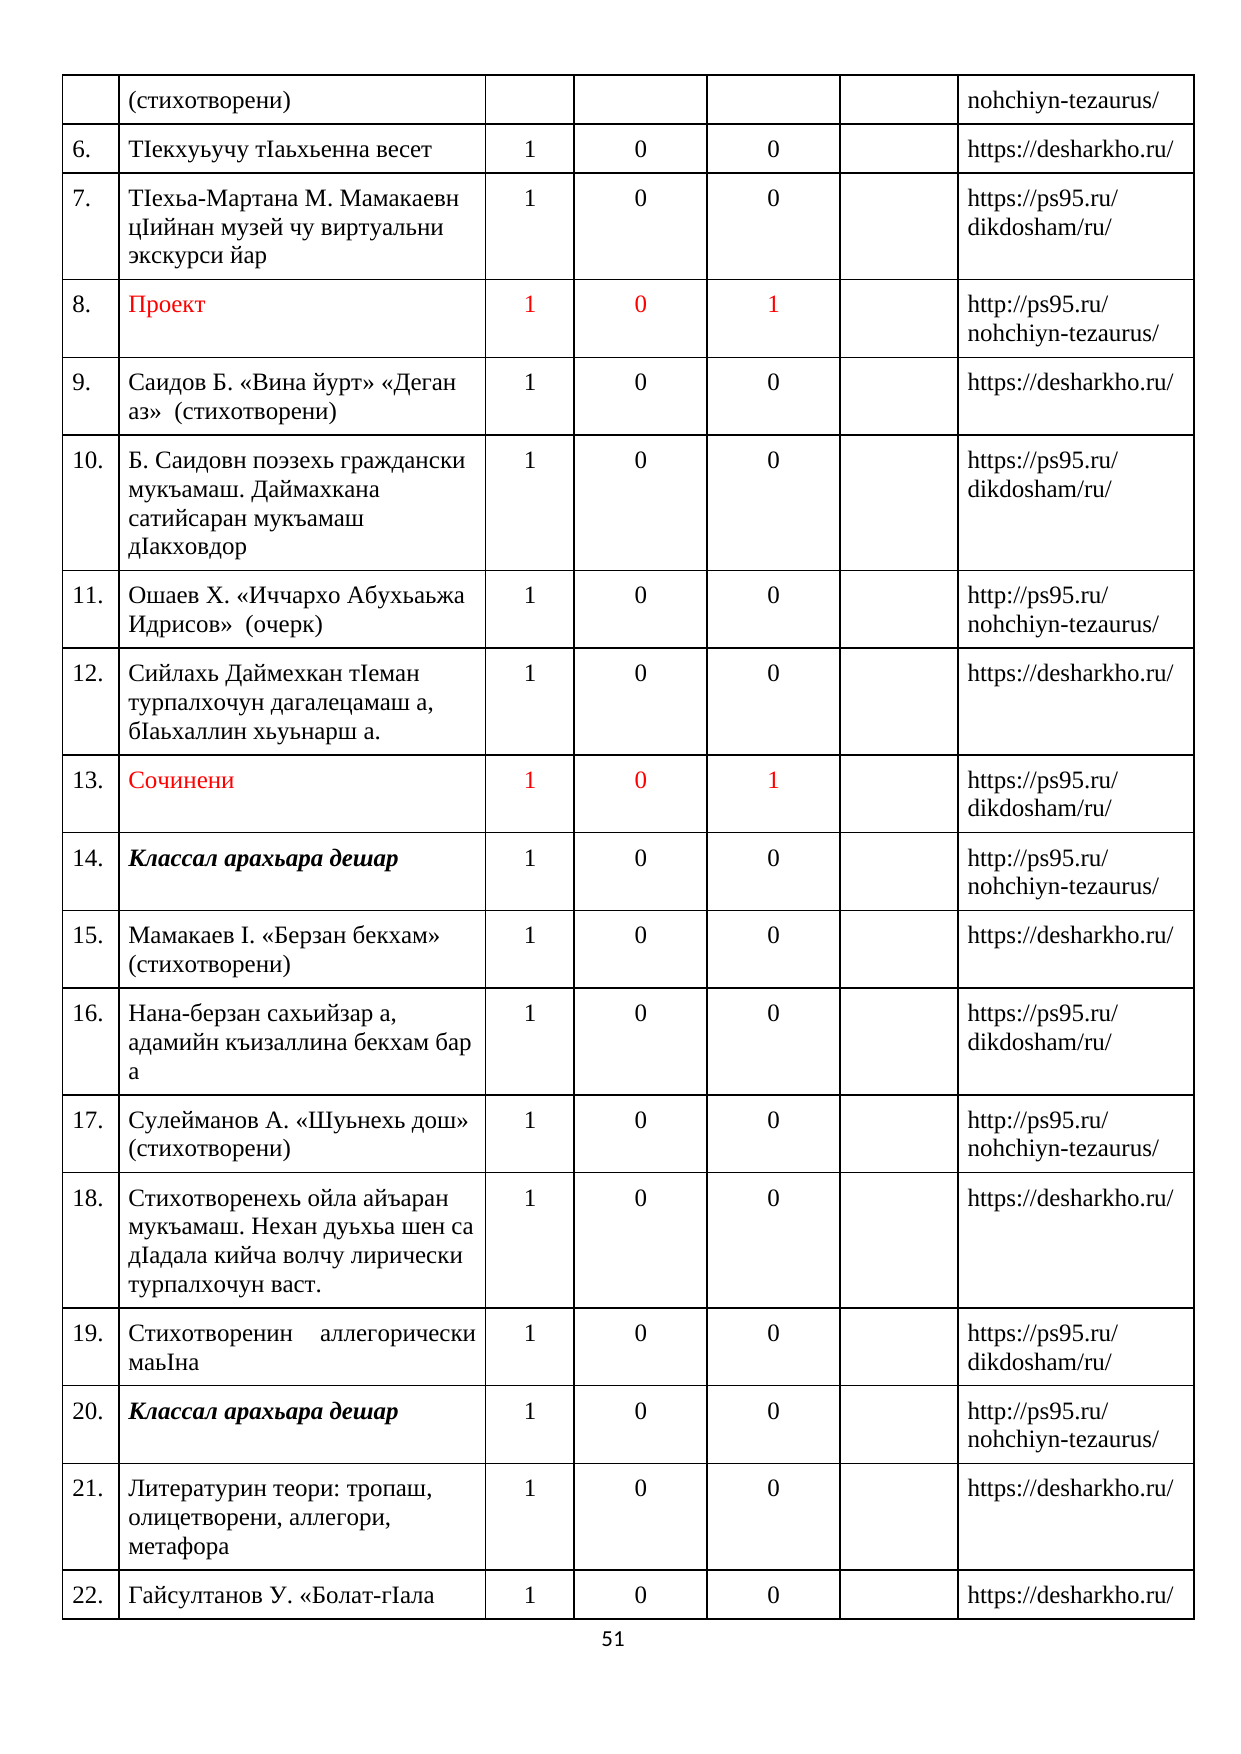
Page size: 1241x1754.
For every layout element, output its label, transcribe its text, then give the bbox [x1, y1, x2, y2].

table_cell Сулейманов А. «Шуьнехь дош» (стихотворени) [120, 1096, 485, 1172]
table_cell [841, 76, 957, 123]
table_cell 0 [708, 125, 839, 172]
table_cell 0 [575, 649, 706, 754]
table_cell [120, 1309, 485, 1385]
table_cell 0 [575, 125, 706, 172]
table_cell 6. [63, 125, 118, 172]
table_cell 0 [575, 174, 706, 278]
table_cell 1 [486, 125, 573, 172]
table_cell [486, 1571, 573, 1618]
table_cell 0 [708, 833, 839, 909]
table_cell [841, 649, 957, 754]
table_cell 1 [486, 571, 573, 647]
table_cell Стихотворенехь ойла айъаран мукъамаш. Нехан дуьхьа шен са дIадала кийча волчу лирически турпалхочун васт. [120, 1173, 485, 1307]
table_cell https://desharkho.ru/ [959, 911, 1193, 987]
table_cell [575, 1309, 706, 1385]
table_cell 1 [486, 280, 573, 356]
table_cell https://ps95.ru/dikdosham/ru/ [959, 174, 1193, 278]
table_cell http://ps95.ru/nohchiyn-tezaurus/ [959, 1096, 1193, 1172]
table_cell 11. [63, 571, 118, 647]
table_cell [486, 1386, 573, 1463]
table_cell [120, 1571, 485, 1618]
table_cell 1 [486, 649, 573, 754]
table_cell 14. [63, 833, 118, 909]
table_cell [841, 756, 957, 832]
table_cell 1 [708, 280, 839, 356]
table_cell 0 [708, 649, 839, 754]
table_cell 0 [708, 436, 839, 569]
table_cell 0 [708, 1096, 839, 1172]
table_cell Сочинени [120, 756, 485, 832]
table_cell 0 [575, 756, 706, 832]
table_cell 1 [486, 911, 573, 987]
table_cell 0 [575, 911, 706, 987]
table_cell [841, 436, 957, 569]
table_cell 1 [486, 76, 573, 123]
table_cell 1 [486, 1096, 573, 1172]
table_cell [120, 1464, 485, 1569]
table_cell [841, 125, 957, 172]
table_cell 1 [486, 174, 573, 278]
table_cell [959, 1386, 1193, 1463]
table_cell ТIекхуьучу тIаьхьенна весет [120, 125, 485, 172]
table_cell 5. [63, 76, 118, 123]
table_cell http://ps95.ru/nohchiyn-tezaurus/ [959, 571, 1193, 647]
table_cell Ошаев Х. «Иччархо Абухьаьжа Идрисов» (очерк) [120, 571, 485, 647]
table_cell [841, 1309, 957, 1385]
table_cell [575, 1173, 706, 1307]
table_cell https://desharkho.ru/ [959, 649, 1193, 754]
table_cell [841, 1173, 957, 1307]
table_cell Саидов Б. «Вина йурт» «Деган аз» (стихотворени) [120, 358, 485, 434]
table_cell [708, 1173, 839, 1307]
table_cell 0 [575, 833, 706, 909]
table_cell [841, 280, 957, 356]
table_cell https://ps95.ru/dikdosham/ru/ [959, 989, 1193, 1094]
table_cell https://ps95.ru/dikdosham/ru/ [959, 436, 1193, 569]
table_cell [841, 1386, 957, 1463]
table_cell 0 [708, 174, 839, 278]
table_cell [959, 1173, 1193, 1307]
table_cell 1 [708, 756, 839, 832]
table_cell [841, 174, 957, 278]
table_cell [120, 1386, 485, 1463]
table_cell ТIехьа-Мартана М. Мамакаевн цIийнан музей чу виртуальни экскурси йар [120, 174, 485, 278]
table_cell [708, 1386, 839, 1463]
table_cell [841, 911, 957, 987]
table_cell 0 [575, 358, 706, 434]
table_cell 16. [63, 989, 118, 1094]
table_cell Нана-берзан сахьийзар а, адамийн къизаллина бекхам бар а [120, 989, 485, 1094]
table_cell 8. [63, 280, 118, 356]
table_cell 12. [63, 649, 118, 754]
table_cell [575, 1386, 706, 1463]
table_cell 0 [708, 571, 839, 647]
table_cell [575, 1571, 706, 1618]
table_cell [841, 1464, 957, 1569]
table_cell https://desharkho.ru/ [959, 125, 1193, 172]
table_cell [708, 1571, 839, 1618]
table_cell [120, 76, 485, 123]
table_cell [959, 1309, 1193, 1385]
table_cell 0 [575, 436, 706, 569]
table_cell 0 [575, 1096, 706, 1172]
table_cell 0 [575, 571, 706, 647]
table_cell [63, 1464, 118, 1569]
table_cell Б. Саидовн поэзехь граждански мукъамаш. Даймахкана сатийсаран мукъамаш дIакховдор [120, 436, 485, 569]
table_cell Сийлахь Даймехкан тIеман турпалхочун дагалецамаш а, бIаьхаллин хьуьнарш а. [120, 649, 485, 754]
table_cell 0 [708, 989, 839, 1094]
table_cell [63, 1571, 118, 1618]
table_cell 13. [63, 756, 118, 832]
table_cell 17. [63, 1096, 118, 1172]
table_cell 0 [575, 280, 706, 356]
table_cell https://desharkho.ru/ [959, 358, 1193, 434]
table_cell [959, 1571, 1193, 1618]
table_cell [959, 76, 1193, 123]
table_cell [841, 1096, 957, 1172]
table_cell 7. [63, 174, 118, 278]
table_cell [841, 571, 957, 647]
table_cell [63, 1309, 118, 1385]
table_cell [841, 358, 957, 434]
table_cell 1 [486, 833, 573, 909]
table_cell 1 [486, 1173, 573, 1307]
table_cell https://ps95.ru/dikdosham/ru/ [959, 756, 1193, 832]
table_cell Мамакаев I. «Берзан бекхам» (стихотворени) [120, 911, 485, 987]
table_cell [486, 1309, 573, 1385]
table_cell 0 [708, 76, 839, 123]
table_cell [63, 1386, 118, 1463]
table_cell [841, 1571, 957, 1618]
table_cell 18. [63, 1173, 118, 1307]
table_cell 0 [575, 76, 706, 123]
table_cell 1 [486, 358, 573, 434]
table_cell [841, 833, 957, 909]
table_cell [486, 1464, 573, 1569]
table_cell 1 [486, 756, 573, 832]
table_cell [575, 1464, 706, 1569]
table_cell 9. [63, 358, 118, 434]
table_cell 1 [486, 989, 573, 1094]
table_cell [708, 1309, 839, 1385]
table_cell Классал арахьара дешар [120, 833, 485, 909]
table_cell 1 [486, 436, 573, 569]
table_cell http://ps95.ru/nohchiyn-tezaurus/ [959, 833, 1193, 909]
table_cell Проект [120, 280, 485, 356]
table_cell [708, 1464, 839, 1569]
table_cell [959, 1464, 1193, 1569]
table_cell 15. [63, 911, 118, 987]
table_cell [841, 989, 957, 1094]
table_cell 0 [575, 989, 706, 1094]
table_cell 0 [708, 358, 839, 434]
table_cell 10. [63, 436, 118, 569]
table_cell http://ps95.ru/nohchiyn-tezaurus/ [959, 280, 1193, 356]
table_cell 0 [708, 911, 839, 987]
